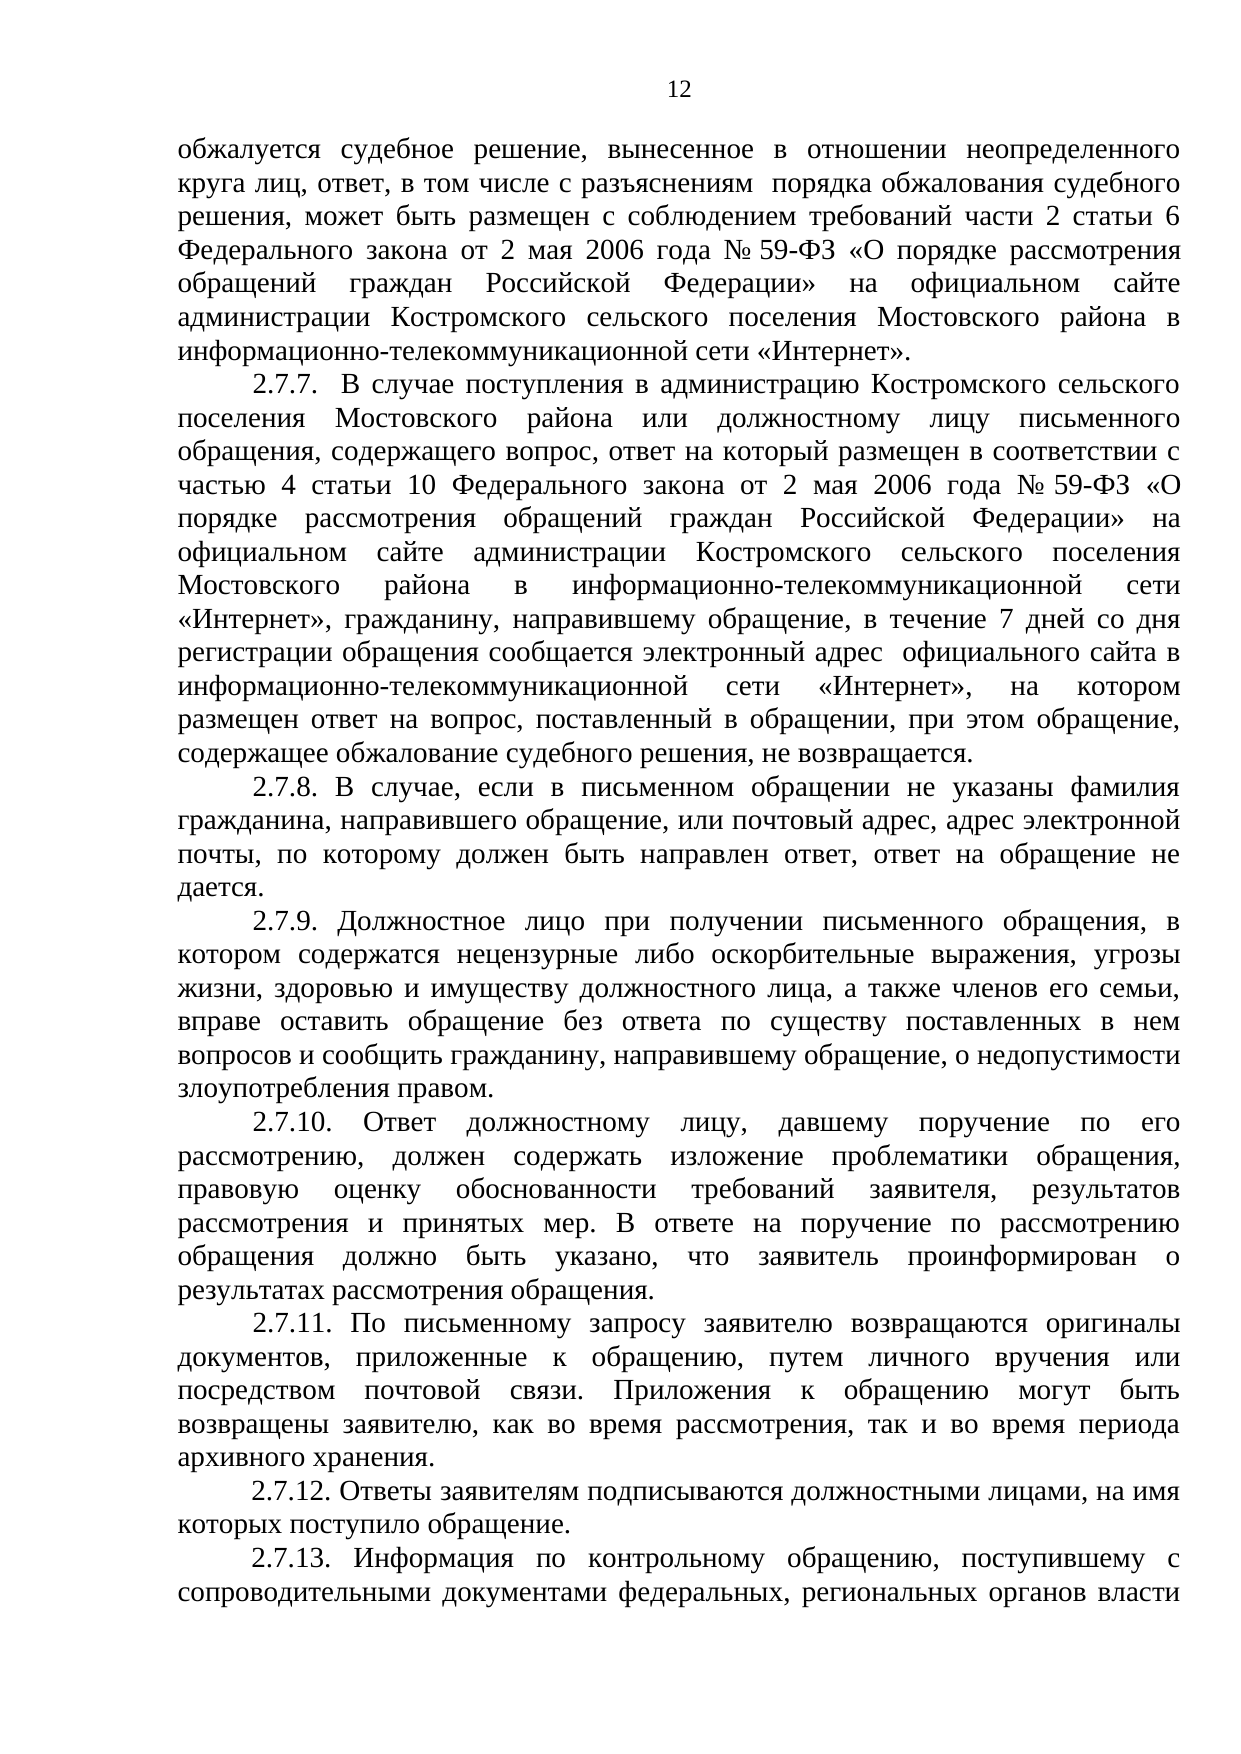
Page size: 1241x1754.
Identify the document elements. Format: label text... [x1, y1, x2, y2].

text 2.7.10. Ответ должностному лицу, давшему поручение по его рассмотрению, должен содержать изложение проблематики обращения, правовую оценку обоснованности требований заявителя, результатов рассмотрения и принятых мер. В ответе на поручение по рассмотрению обращения должно быть указано, что заявитель проинформирован о результатах рассмотрения обращения. [177, 1104, 1181, 1305]
text 2.7.9. Должностное лицо при получении письменного обращения, в котором содержатся нецензурные либо оскорбительные выражения, угрозы жизни, здоровью и имуществу должностного лица, а также членов его семьи, вправе оставить обращение без ответа по существу поставленных в нем вопросов и сообщить гражданину, направившему обращение, о недопустимости злоупотребления правом. [177, 903, 1181, 1104]
text 2.7.11. По письменному запросу заявителю возвращаются оригиналы документов, приложенные к обращению, путем личного вручения или посредством почтовой связи. Приложения к обращению могут быть возвращены заявителю, как во время рассмотрения, так и во время периода архивного хранения. [177, 1305, 1181, 1473]
text 2.7.12. Ответы заявителям подписываются должностными лицами, на имя которых поступило обращение. [177, 1473, 1181, 1540]
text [177, 131, 1181, 366]
text 2.7.7. В случае поступления в администрацию Костромского сельского поселения Мостовского района или должностному лицу письменного обращения, содержащего вопрос, ответ на который размещен в соответствии с частью 4 статьи 10 Федерального закона от 2 мая 2006 года № 59-ФЗ «О порядке рассмотрения обращений граждан Российской Федерации» на официальном сайте администрации Костромского сельского поселения Мостовского района в информационно-телекоммуникационной сети «Интернет», гражданину, направившему обращение, в течение 7 дней со дня регистрации обращения сообщается электронный адрес официального сайта в информационно-телекоммуникационной сети «Интернет», на котором размещен ответ на вопрос, поставленный в обращении, при этом обращение, содержащее обжалование судебного решения, не возвращается. [177, 366, 1181, 769]
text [177, 1540, 1181, 1607]
text 2.7.8. В случае, если в письменном обращении не указаны фамилия гражданина, направившего обращение, или почтовый адрес, адрес электронной почты, по которому должен быть направлен ответ, ответ на обращение не дается. [177, 769, 1181, 903]
